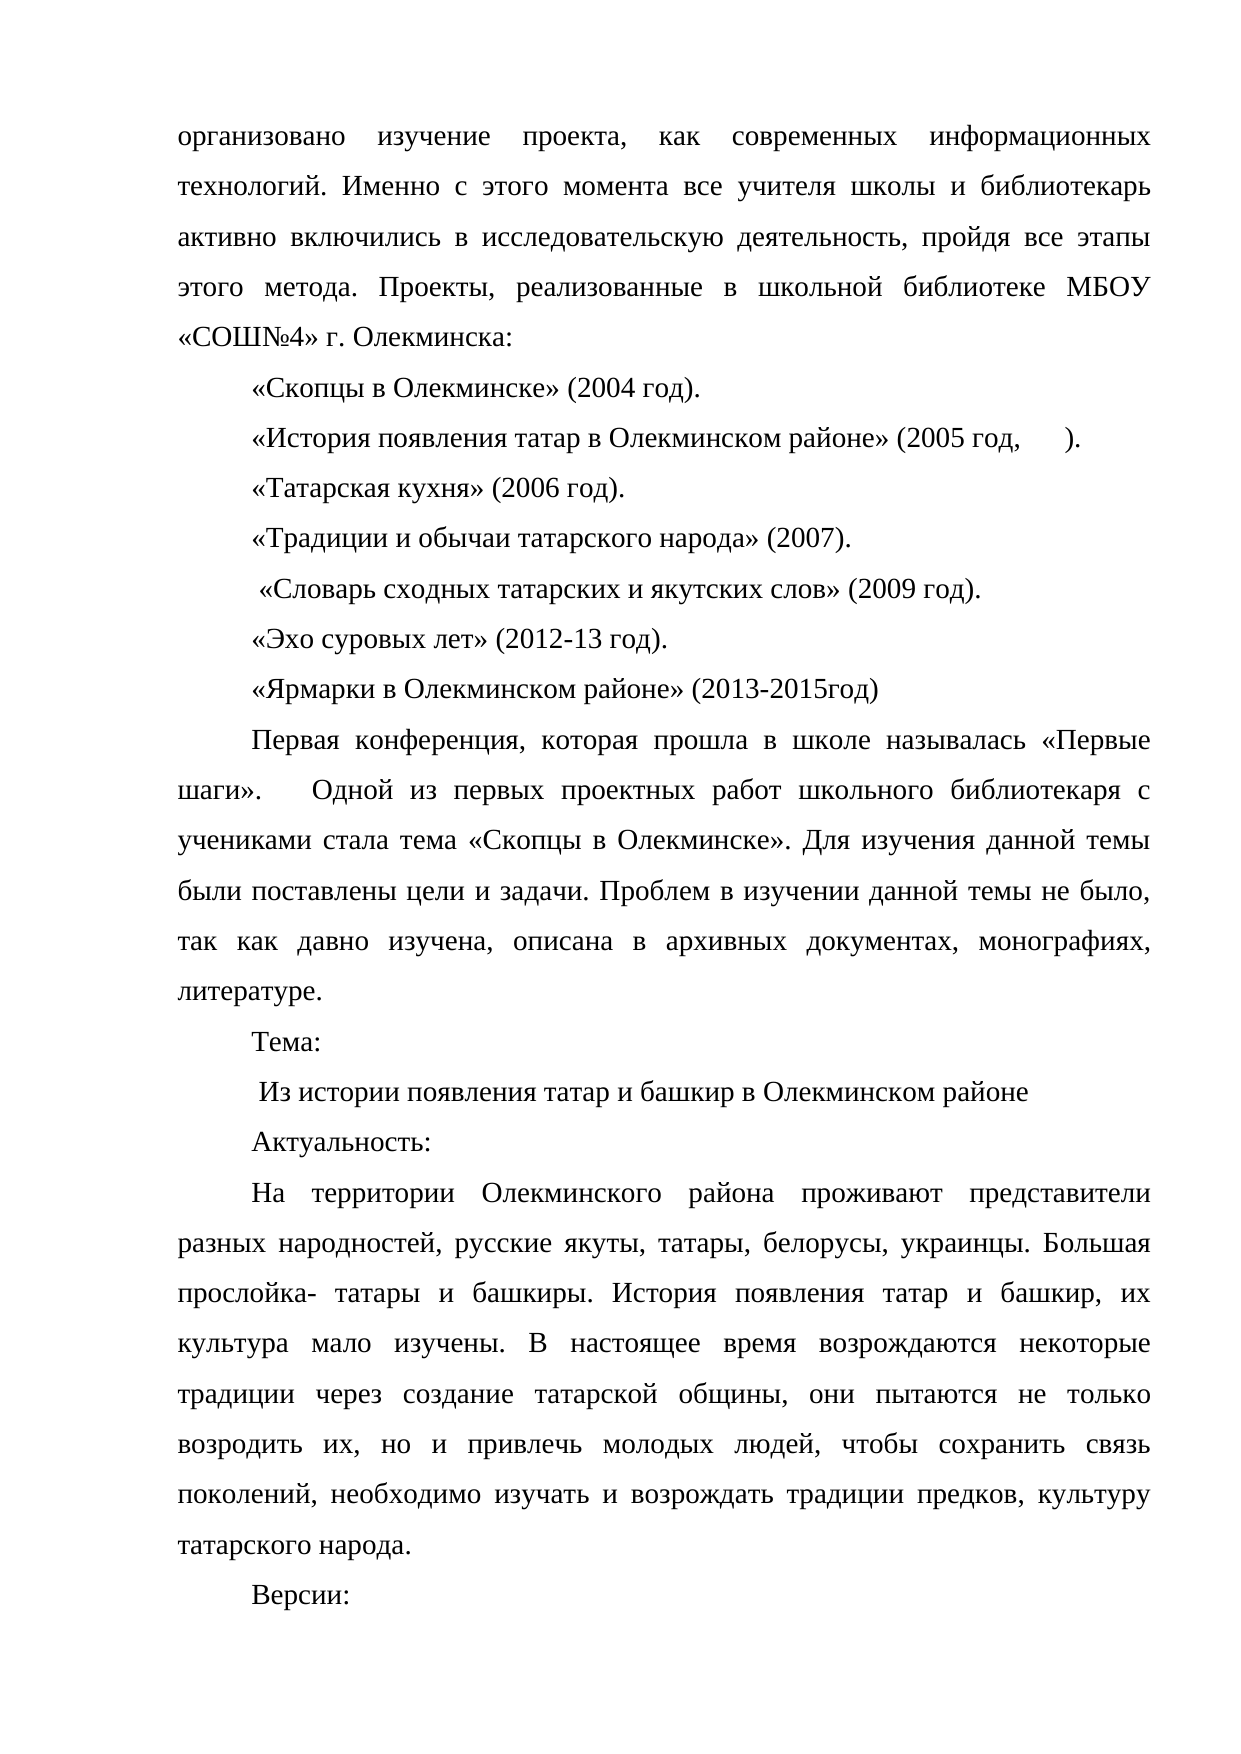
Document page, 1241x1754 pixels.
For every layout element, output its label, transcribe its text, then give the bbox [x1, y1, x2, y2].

text «Татарская кухня» (2006 год). [177, 470, 1152, 504]
text «Эхо суровых лет» (2012-13 год). [177, 621, 1152, 655]
text Актуальность: [177, 1124, 1152, 1158]
text «Скопцы в Олекминске» (2004 год). [177, 370, 1152, 403]
text «Ярмарки в Олекминском районе» (2013-2015год) [177, 672, 1152, 705]
text Версии: [177, 1577, 1152, 1611]
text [177, 118, 1152, 353]
text «Словарь сходных татарских и якутских слов» (2009 год). [177, 571, 1152, 604]
text Тема: [177, 1024, 1152, 1057]
text «История появления татар в Олекминском районе» (2005 год, ). [177, 420, 1152, 453]
text «Традиции и обычаи татарского народа» (2007). [177, 521, 1152, 554]
text На территории Олекминского района проживают представители разных народностей, русские якуты, татары, белорусы, украинцы. Большая прослойка- татары и башкиры. История появления татар и башкир, их культура мало изучены. В настоящее время возрождаются некоторые традиции через создание татарской общины, они пытаются не только возродить их, но и привлечь молодых людей, чтобы сохранить связь поколений, необходимо изучать и возрождать традиции предков, культуру татарского народа. [177, 1175, 1152, 1560]
text Из истории появления татар и башкир в Олекминском районе [177, 1074, 1152, 1108]
text Первая конференция, которая прошла в школе называлась «Первые шаги». Одной из первых проектных работ школьного библиотекаря с учениками стала тема «Скопцы в Олекминске». Для изучения данной темы были поставлены цели и задачи. Проблем в изучении данной темы не было, так как давно изучена, описана в архивных документах, монографиях, литературе. [177, 722, 1152, 1007]
